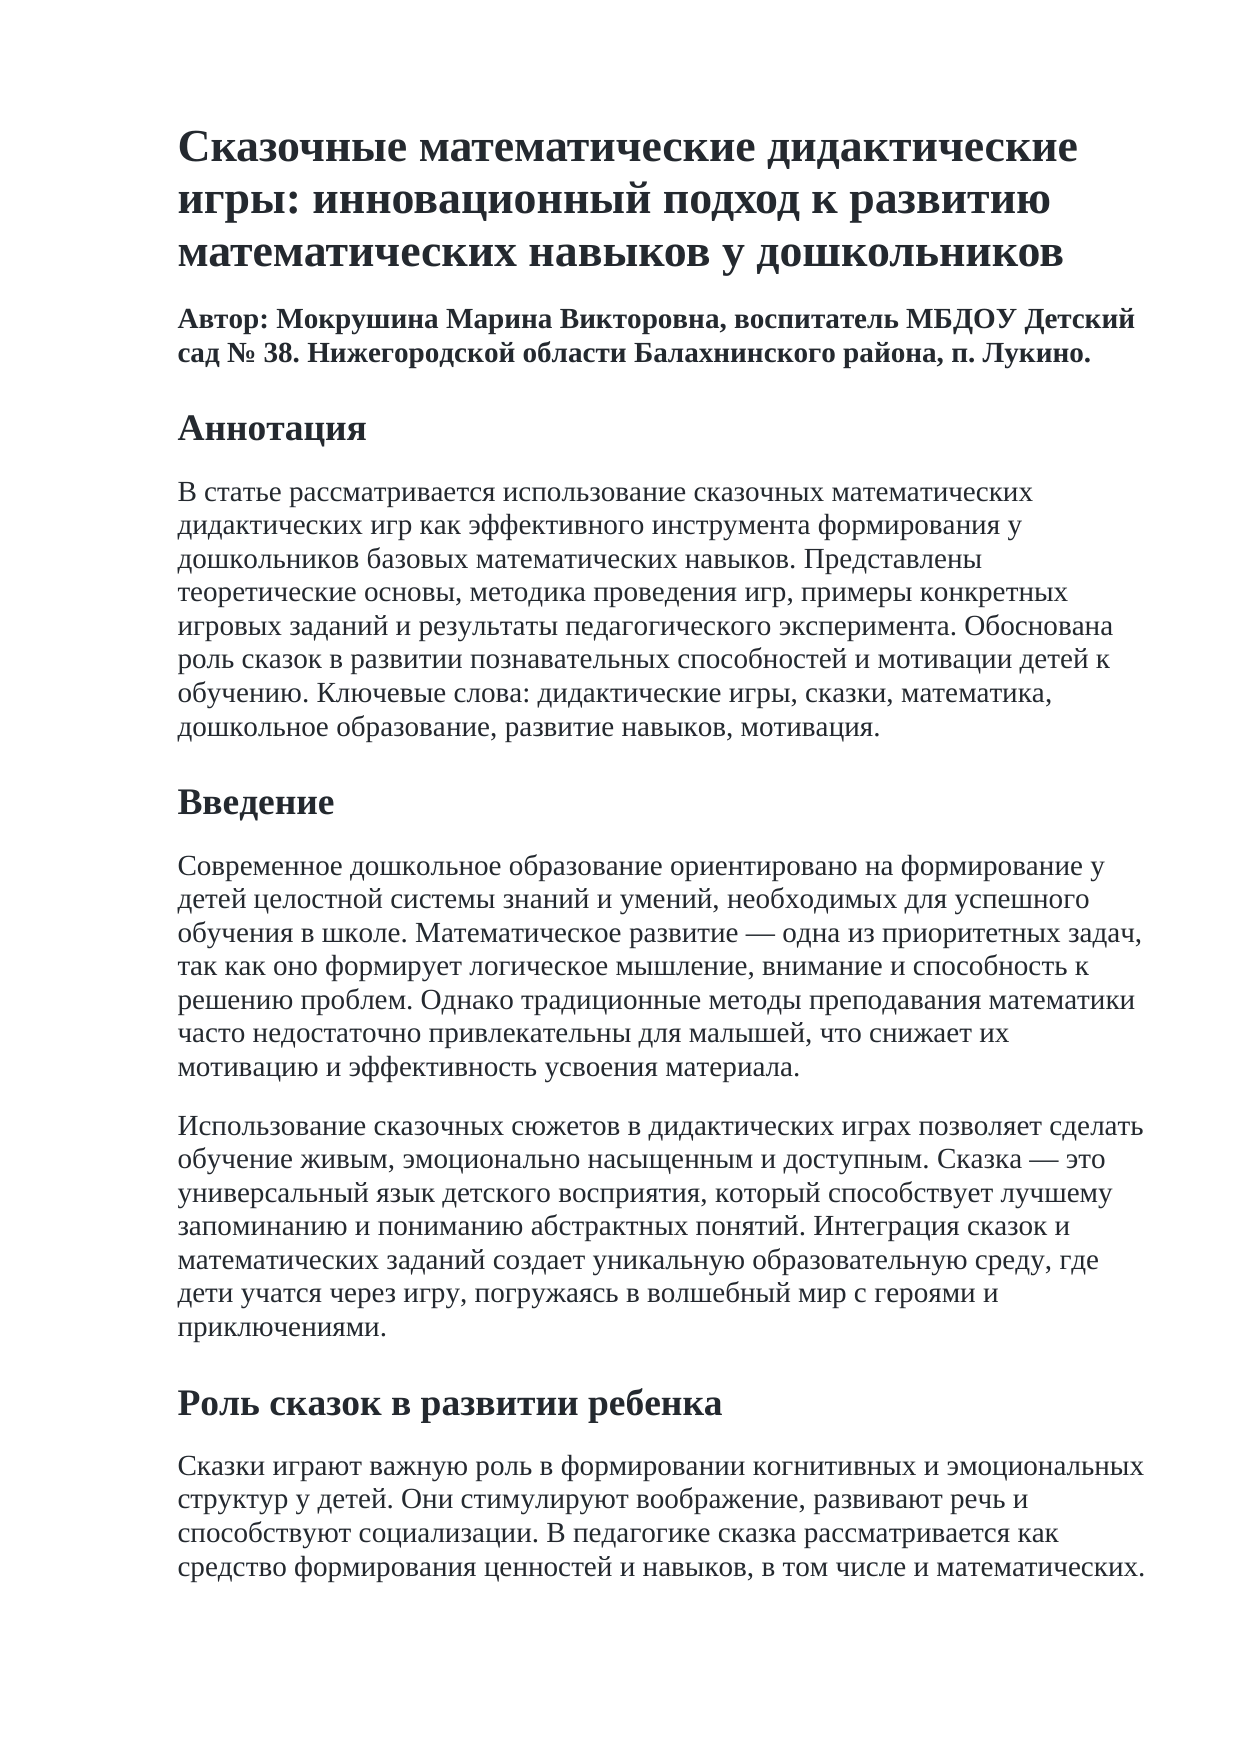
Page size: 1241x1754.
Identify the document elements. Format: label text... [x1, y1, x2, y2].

text Роль сказок в развитии ребенка [177, 1380, 1152, 1423]
text Аннотация [177, 406, 1152, 449]
text В статье рассматривается использование сказочных математических дидактических игр как эффективного инструмента формирования у дошкольников базовых математических навыков. Представлены теоретические основы, методика проведения игр, примеры конкретных игровых заданий и результаты педагогического эксперимента. Обоснована роль сказок в развитии познавательных способностей и мотивации детей к обучению. Ключевые слова: дидактические игры, сказки, математика, дошкольное образование, развитие навыков, мотивация. [177, 474, 1152, 742]
text Автор: Мокрушина Марина Викторовна, воспитатель МБДОУ Детский сад № 38. Нижегородской области Балахнинского района, п. Лукино. [177, 301, 1152, 368]
text Введение [177, 780, 1152, 823]
text Сказки играют важную роль в формировании когнитивных и эмоциональных структур у детей. Они стимулируют воображение, развивают речь и способствуют социализации. В педагогике сказка рассматривается как средство формирования ценностей и навыков, в том числе и математических. [177, 1448, 1152, 1582]
text Сказочные математические дидактические игры: инновационный подход к развитию математических навыков у дошкольников [177, 118, 1152, 276]
text Использование сказочных сюжетов в дидактических играх позволяет сделать обучение живым, эмоционально насыщенным и доступным. Сказка — это универсальный язык детского восприятия, который способствует лучшему запоминанию и пониманию абстрактных понятий. Интеграция сказок и математических заданий создает уникальную образовательную среду, где дети учатся через игру, погружаясь в волшебный мир с героями и приключениями. [177, 1108, 1152, 1342]
text Современное дошкольное образование ориентировано на формирование у детей целостной системы знаний и умений, необходимых для успешного обучения в школе. Математическое развитие — одна из приоритетных задач, так как оно формирует логическое мышление, внимание и способность к решению проблем. Однако традиционные методы преподавания математики часто недостаточно привлекательны для малышей, что снижает их мотивацию и эффективность усвоения материала. [177, 848, 1152, 1083]
